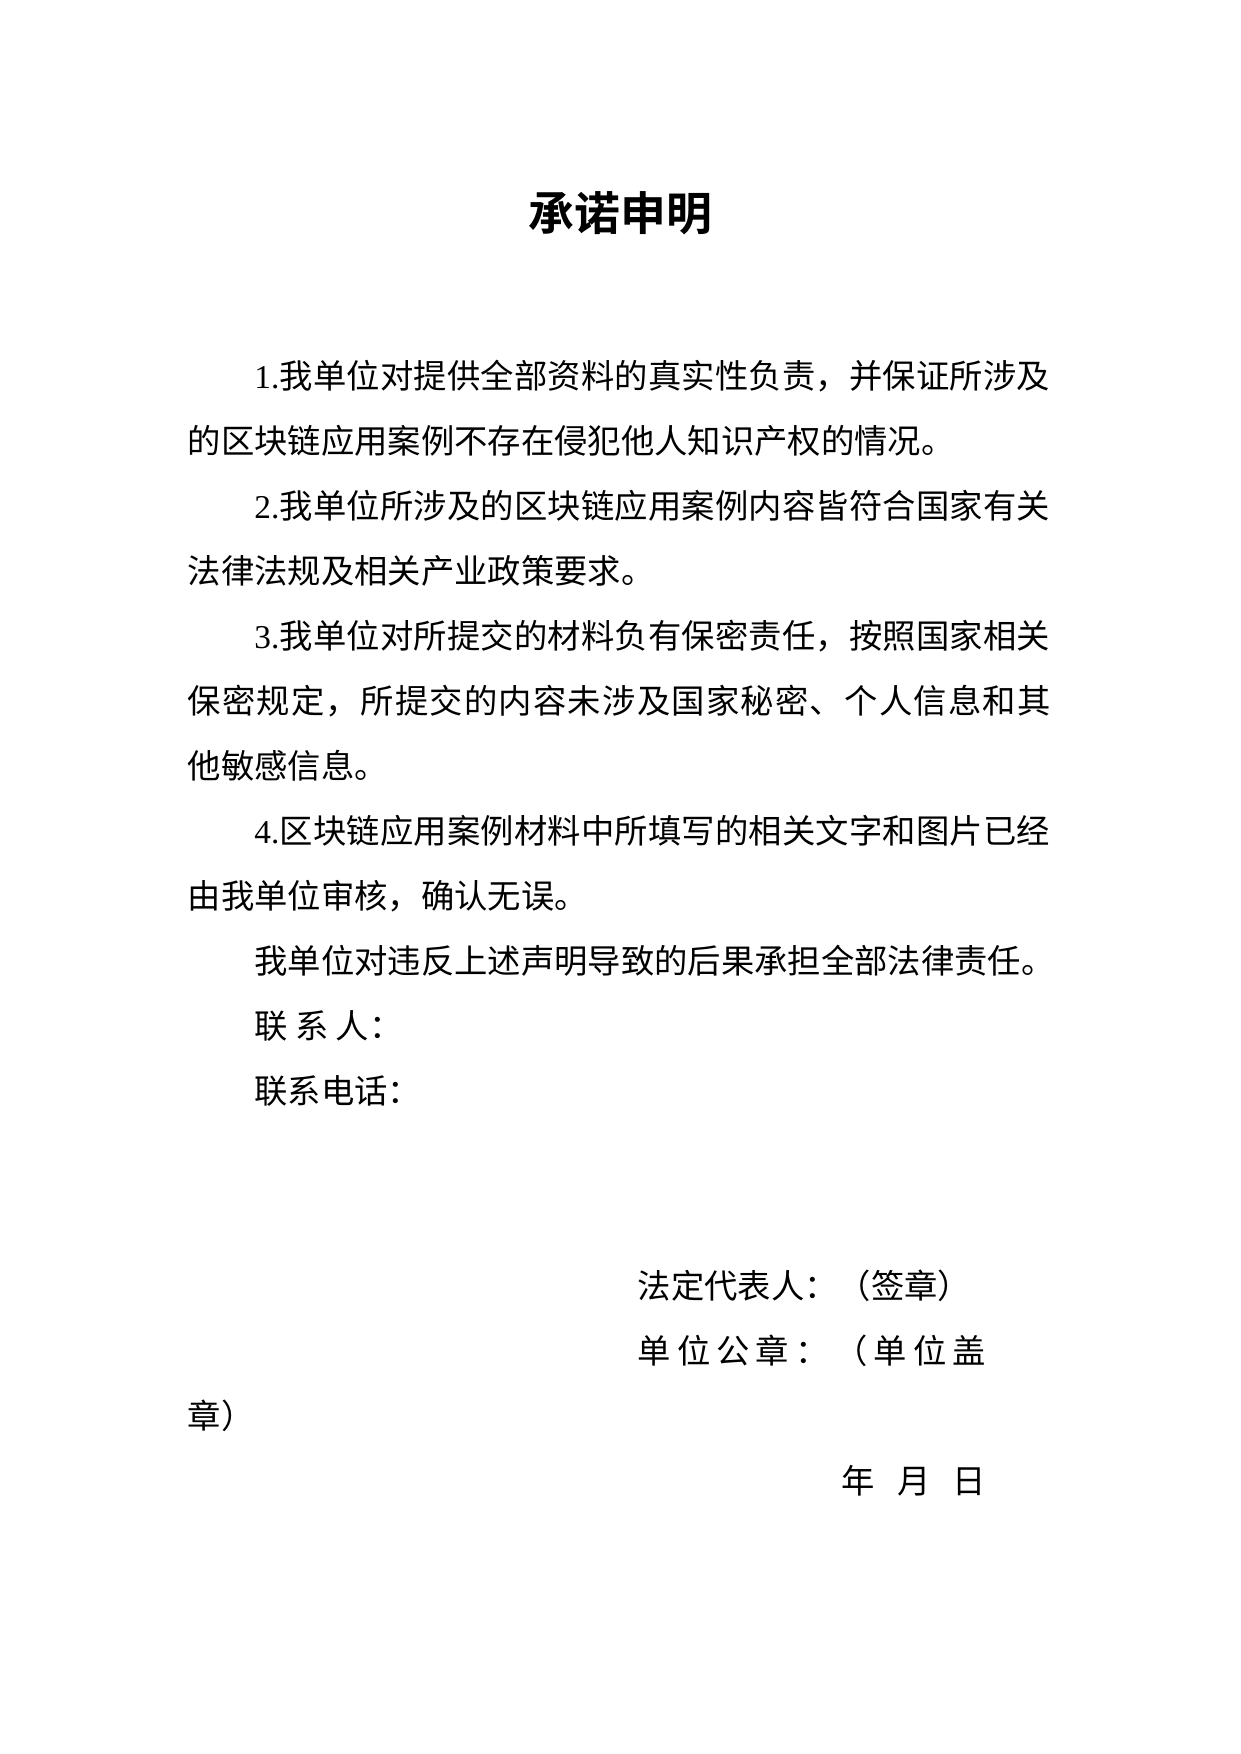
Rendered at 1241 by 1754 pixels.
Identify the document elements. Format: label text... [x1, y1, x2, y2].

text 4.区块链应用案例材料中所填写的相关文字和图片已经由我单位审核，确认无误。 [187, 796, 1053, 926]
text 3.我单位对所提交的材料负有保密责任，按照国家相关保密规定，所提交的内容未涉及国家秘密、个人信息和其他敏感信息。 [187, 601, 1053, 796]
text 我单位对违反上述声明导致的后果承担全部法律责任。 [187, 926, 1053, 991]
text 单位公章：（单位盖章） [187, 1316, 986, 1446]
text 法定代表人：（签章） [187, 1251, 986, 1316]
text 年 月 日 [187, 1446, 986, 1511]
text 联 系 人： [187, 991, 1053, 1056]
text 2.我单位所涉及的区块链应用案例内容皆符合国家有关法律法规及相关产业政策要求。 [187, 471, 1053, 601]
text 1.我单位对提供全部资料的真实性负责，并保证所涉及的区块链应用案例不存在侵犯他人知识产权的情况。 [187, 341, 1053, 471]
text 承诺申明 [187, 162, 1053, 259]
text 联系电话： [187, 1056, 1053, 1121]
